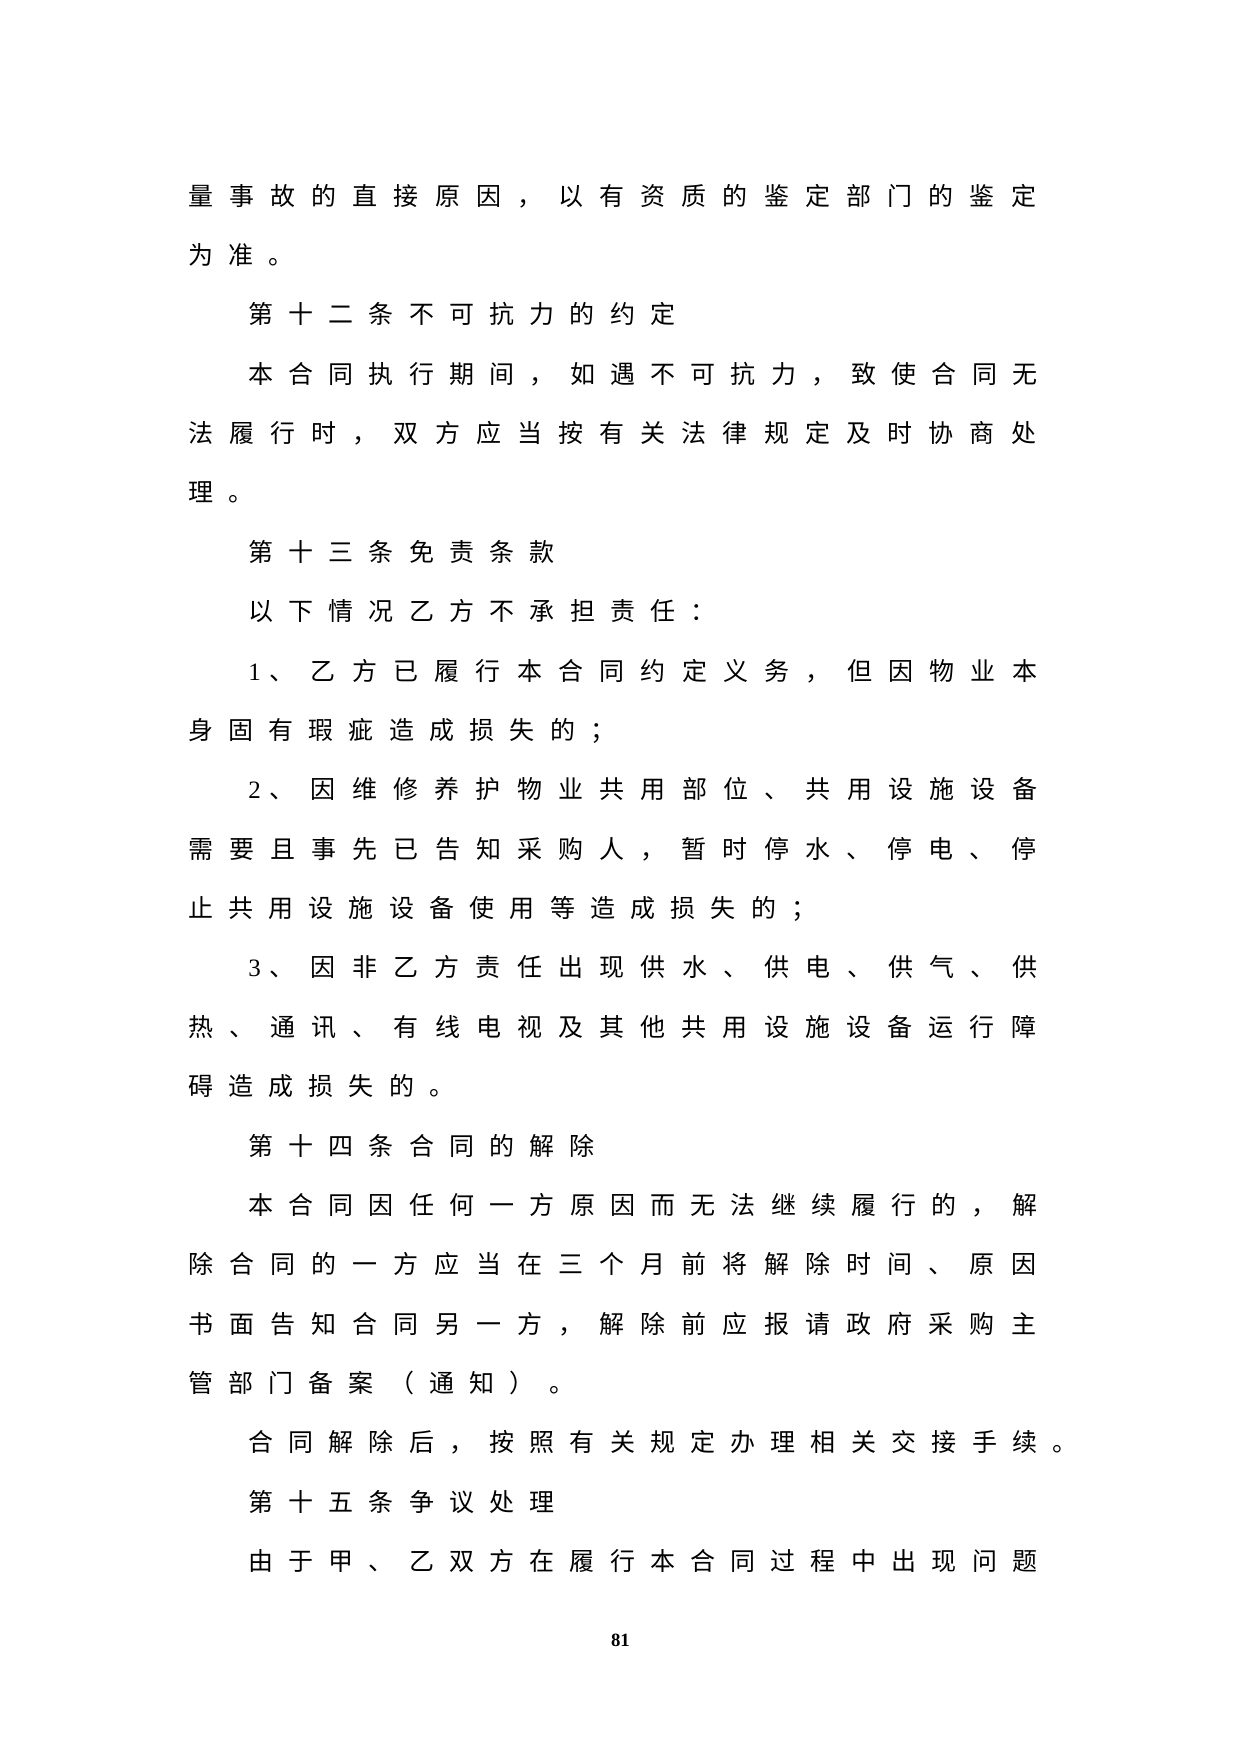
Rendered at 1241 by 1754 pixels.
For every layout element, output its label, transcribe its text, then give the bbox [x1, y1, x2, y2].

text 第十二条不可抗力的约定 [188, 283, 1052, 343]
text 合同解除后，按照有关规定办理相关交接手续。 [188, 1411, 1052, 1471]
text 本合同因任何一方原因而无法继续履行的，解除合同的一方应当在三个月前将解除时间、原因书面告知合同另一方，解除前应报请政府采购主管部门备案（通知）。 [188, 1174, 1052, 1411]
text 本合同执行期间，如遇不可抗力，致使合同无法履行时，双方应当按有关法律规定及时协商处理。 [188, 343, 1052, 521]
text 第十三条免责条款 [188, 521, 1052, 580]
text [188, 1530, 1052, 1589]
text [188, 164, 1052, 283]
text 3、因非乙方责任出现供水、供电、供气、供热、通讯、有线电视及其他共用设施设备运行障碍造成损失的。 [188, 936, 1052, 1114]
text 第十四条合同的解除 [188, 1114, 1052, 1174]
text 第十五条争议处理 [188, 1471, 1052, 1530]
text 2、因维修养护物业共用部位、共用设施设备需要且事先已告知采购人，暂时停水、停电、停止共用设施设备使用等造成损失的； [188, 758, 1052, 936]
text 1、乙方已履行本合同约定义务，但因物业本身固有瑕疵造成损失的； [188, 639, 1052, 758]
text 以下情况乙方不承担责任： [188, 580, 1052, 639]
